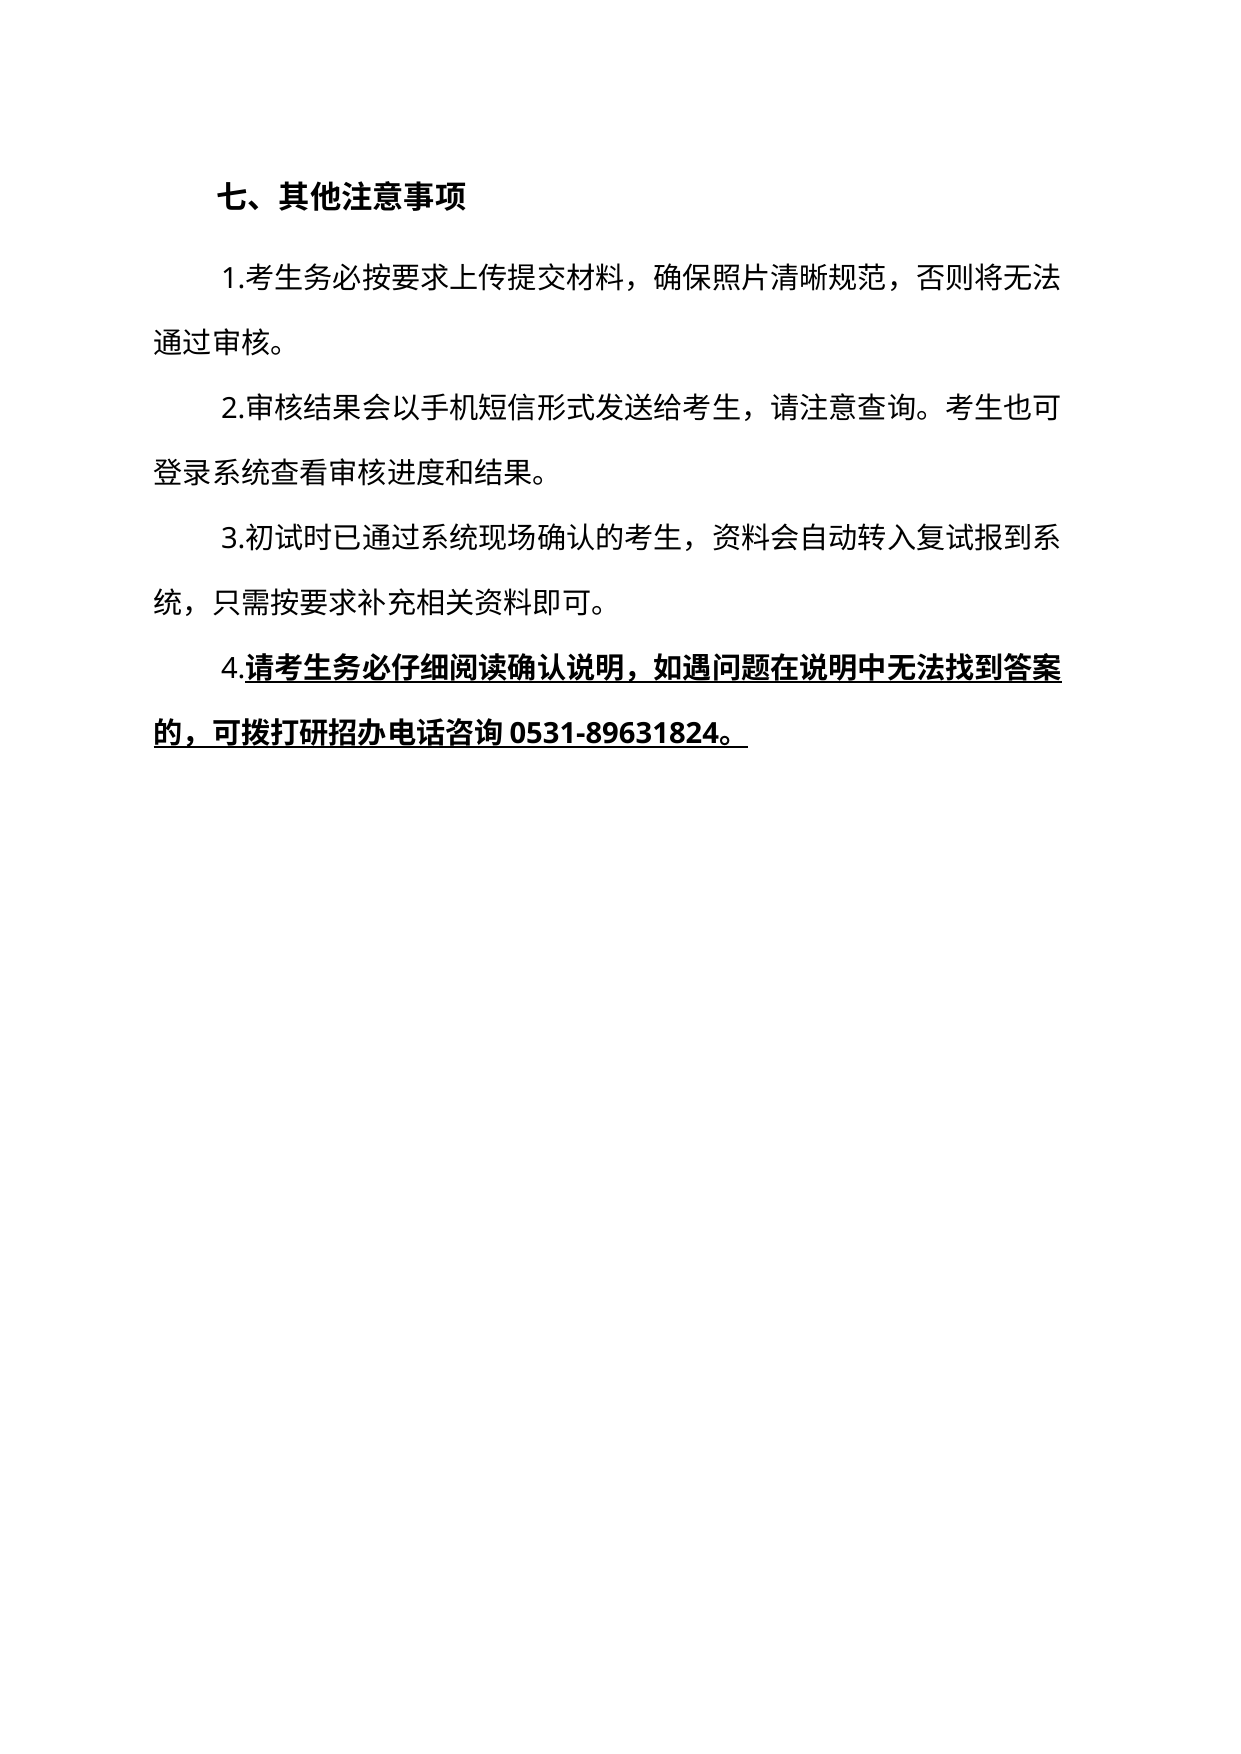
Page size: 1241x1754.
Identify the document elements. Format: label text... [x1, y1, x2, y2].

text 七、其他注意事项 [153, 162, 1087, 227]
text 1.考生务必按要求上传提交材料，确保照片清晰规范，否则将无法通过审核。 [153, 243, 1087, 373]
text 4.请考生务必仔细阅读确认说明，如遇问题在说明中无法找到答案的，可拨打研招办电话咨询0531-89631824。 [153, 633, 1087, 763]
text 3.初试时已通过系统现场确认的考生，资料会自动转入复试报到系统，只需按要求补充相关资料即可。 [153, 503, 1087, 633]
text 2.审核结果会以手机短信形式发送给考生，请注意查询。考生也可登录系统查看审核进度和结果。 [153, 373, 1087, 503]
